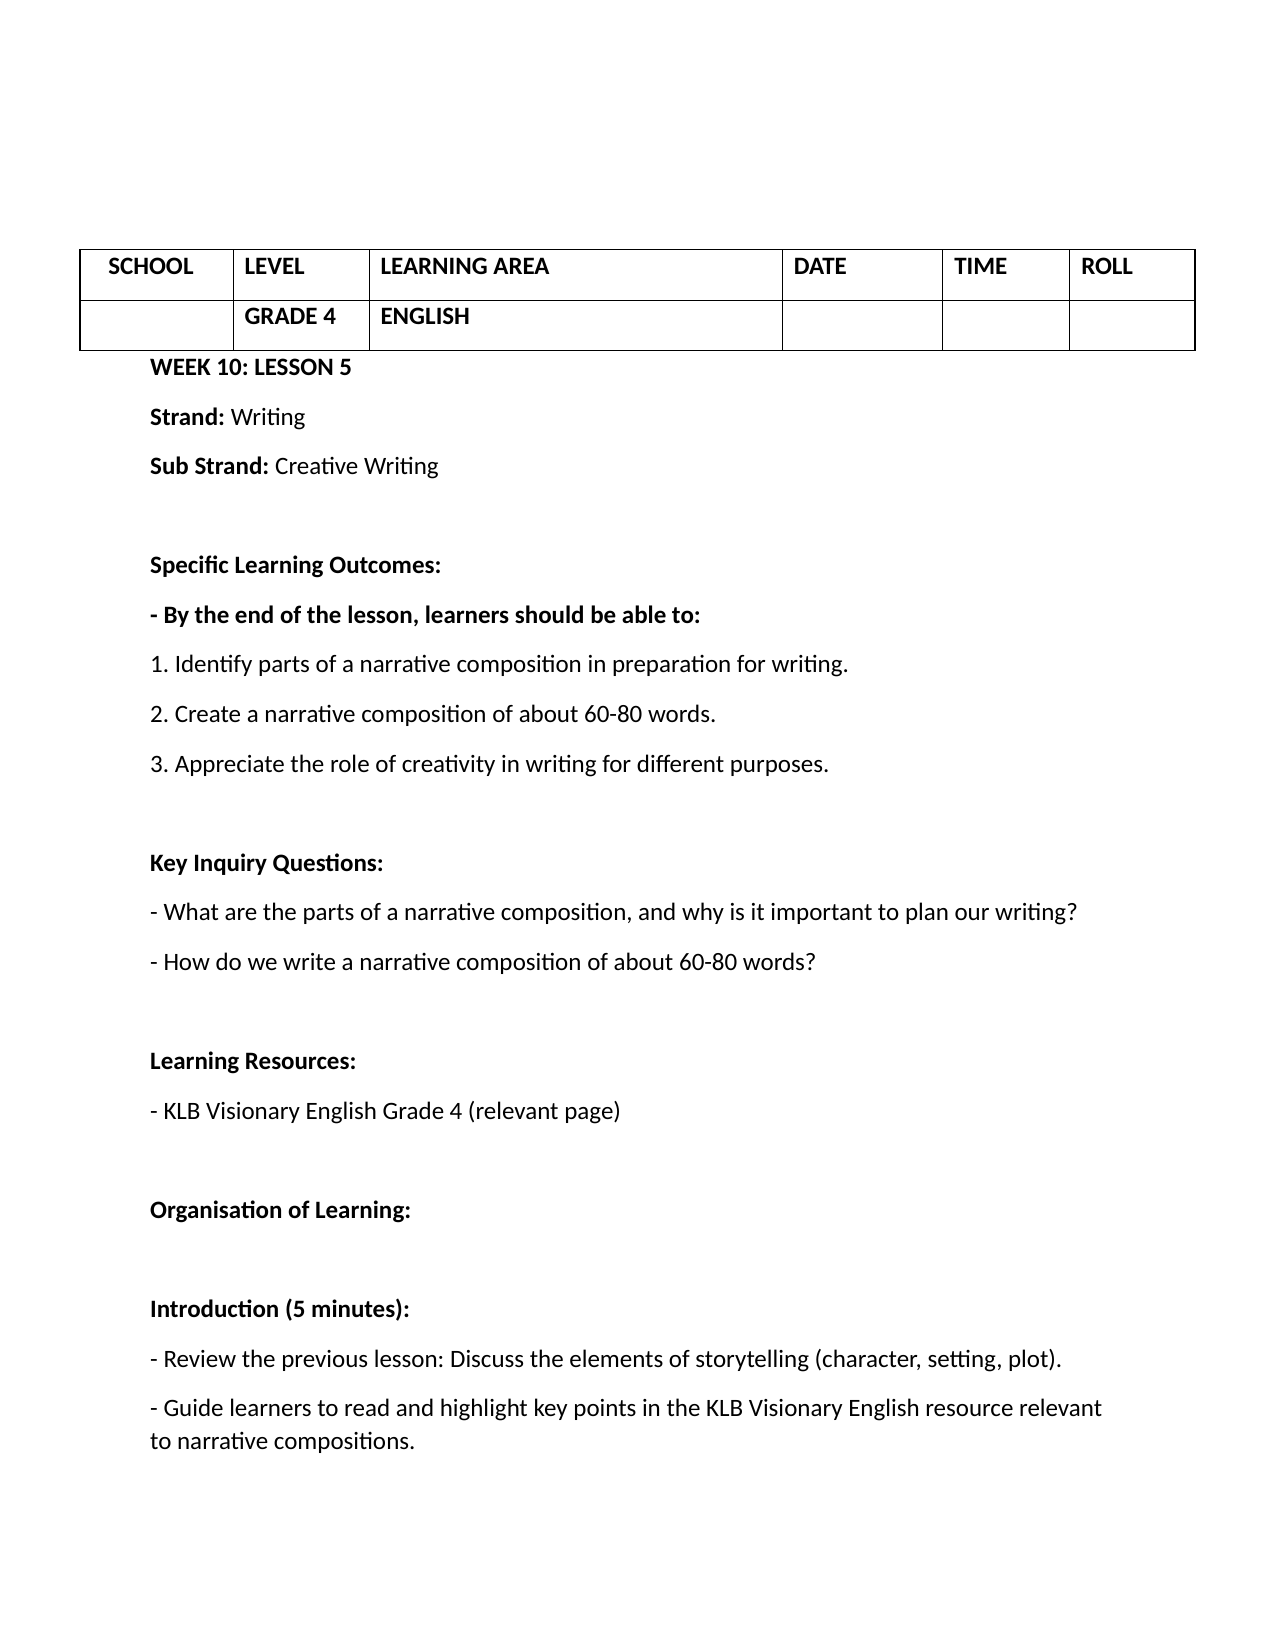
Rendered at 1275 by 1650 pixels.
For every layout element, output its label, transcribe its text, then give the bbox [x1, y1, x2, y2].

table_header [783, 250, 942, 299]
text 3. Appreciate the role of creativity in writing for different purposes. [150, 748, 1125, 778]
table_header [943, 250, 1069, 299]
text - KLB Visionary English Grade 4 (relevant page) [150, 1095, 1125, 1125]
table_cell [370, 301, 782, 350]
text - Guide learners to read and highlight key points in the KLB Visionary English resource relevant to narrative compositions. [150, 1392, 1125, 1456]
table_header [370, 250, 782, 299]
text Learning Resources: [150, 1045, 1125, 1076]
text - By the end of the lesson, learners should be able to: [150, 599, 1125, 629]
text - What are the parts of a narrative composition, and why is it important to plan our writing? [150, 896, 1125, 927]
text Key Inquiry Questions: [150, 847, 1125, 877]
text Organisation of Learning: [150, 1194, 1125, 1224]
text - How do we write a narrative composition of about 60-80 words? [150, 946, 1125, 977]
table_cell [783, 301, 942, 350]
text Specific Learning Outcomes: [150, 549, 1125, 580]
text Strand: Writing [150, 401, 1125, 431]
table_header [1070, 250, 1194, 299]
text - Review the previous lesson: Discuss the elements of storytelling (character, setting, plot). [150, 1343, 1125, 1373]
text WEEK 10: LESSON 5 [150, 351, 1125, 382]
text Sub Strand: Creative Writing [150, 450, 1125, 481]
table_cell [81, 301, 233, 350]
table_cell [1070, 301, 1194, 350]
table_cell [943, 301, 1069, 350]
text 2. Create a narrative composition of about 60-80 words. [150, 698, 1125, 729]
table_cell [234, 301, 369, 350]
text Introduction (5 minutes): [150, 1293, 1125, 1324]
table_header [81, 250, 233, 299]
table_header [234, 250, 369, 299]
text 1. Identify parts of a narrative composition in preparation for writing. [150, 648, 1125, 679]
